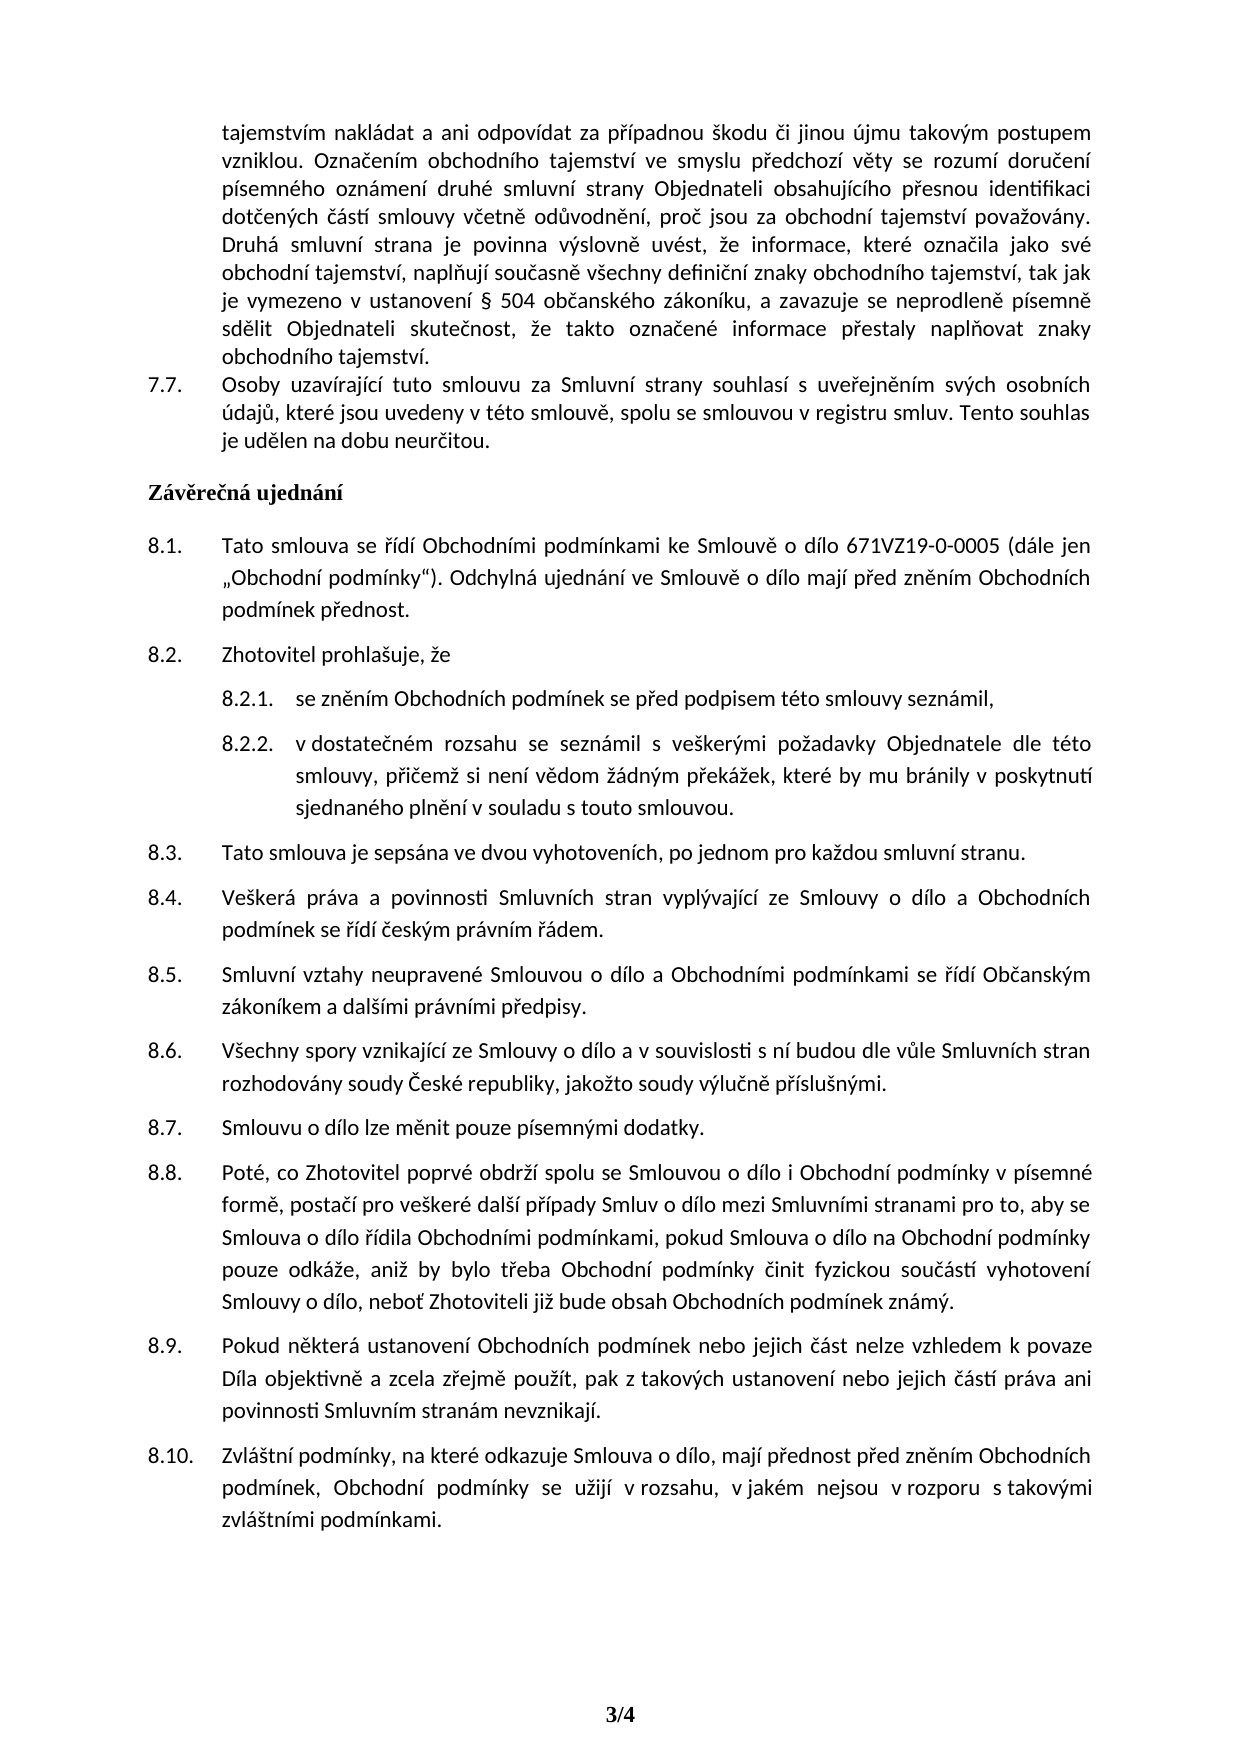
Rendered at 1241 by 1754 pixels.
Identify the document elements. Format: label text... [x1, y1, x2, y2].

list Poté, co Zhotovitel poprvé obdrží spolu se Smlouvou o dílo i Obchodní podmínky v písemné formě, postačí pro veškeré další případy Smluv o dílo mezi Smluvními stranami pro to, aby se Smlouva o dílo řídila Obchodními podmínkami, pokud Smlouva o dílo na Obchodní podmínky pouze odkáže, aniž by bylo třeba Obchodní podmínky činit fyzickou součástí vyhotovení Smlouvy o dílo, neboť Zhotoviteli již bude obsah Obchodních podmínek známý. [148, 1158, 1092, 1315]
list Pokud některá ustanovení Obchodních podmínek nebo jejich část nelze vzhledem k povaze Díla objektivně a zcela zřejmě použít, pak z takových ustanovení nebo jejich částí práva ani povinnosti Smluvním stranám nevznikají. [148, 1332, 1092, 1424]
list Tato smlouva je sepsána ve dvou vyhotoveních, po jednom pro každou smluvní stranu. [148, 838, 1092, 866]
list Zhotovitel prohlašuje, že [148, 640, 1092, 668]
list se zněním Obchodních podmínek se před podpisem této smlouvy seznámil, [222, 684, 1092, 712]
list Smluvní vztahy neupravené Smlouvou o dílo a Obchodními podmínkami se řídí Občanským zákoníkem a dalšími právními předpisy. [148, 960, 1092, 1020]
list v dostatečném rozsahu se seznámil s veškerými požadavky Objednatele dle této smlouvy, přičemž si není vědom žádným překážek, které by mu bránily v poskytnutí sjednaného plnění v souladu s touto smlouvou. [222, 729, 1092, 822]
list Zvláštní podmínky, na které odkazuje Smlouva o dílo, mají přednost před zněním Obchodních podmínek, Obchodní podmínky se užijí v rozsahu, v jakém nejsou v rozporu s takovými zvláštními podmínkami. [148, 1441, 1092, 1533]
list Tato smlouva se řídí Obchodními podmínkami ke Smlouvě o dílo 671VZ19-0-0005 (dále jen „Obchodní podmínky“). Odchylná ujednání ve Smlouvě o dílo mají před zněním Obchodních podmínek přednost. [148, 531, 1092, 623]
list Smlouvu o dílo lze měnit pouze písemnými dodatky. [148, 1113, 1092, 1142]
subtitle Závěrečná ujednání [148, 479, 1092, 506]
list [148, 118, 1092, 370]
list Osoby uzavírající tuto smlouvu za Smluvní strany souhlasí s uveřejněním svých osobních údajů, které jsou uvedeny v této smlouvě, spolu se smlouvou v registru smluv. Tento souhlas je udělen na dobu neurčitou. [148, 370, 1092, 454]
list Všechny spory vznikající ze Smlouvy o dílo a v souvislosti s ní budou dle vůle Smluvních stran rozhodovány soudy České republiky, jakožto soudy výlučně příslušnými. [148, 1037, 1092, 1097]
list Veškerá práva a povinnosti Smluvních stran vyplývající ze Smlouvy o dílo a Obchodních podmínek se řídí českým právním řádem. [148, 883, 1092, 943]
